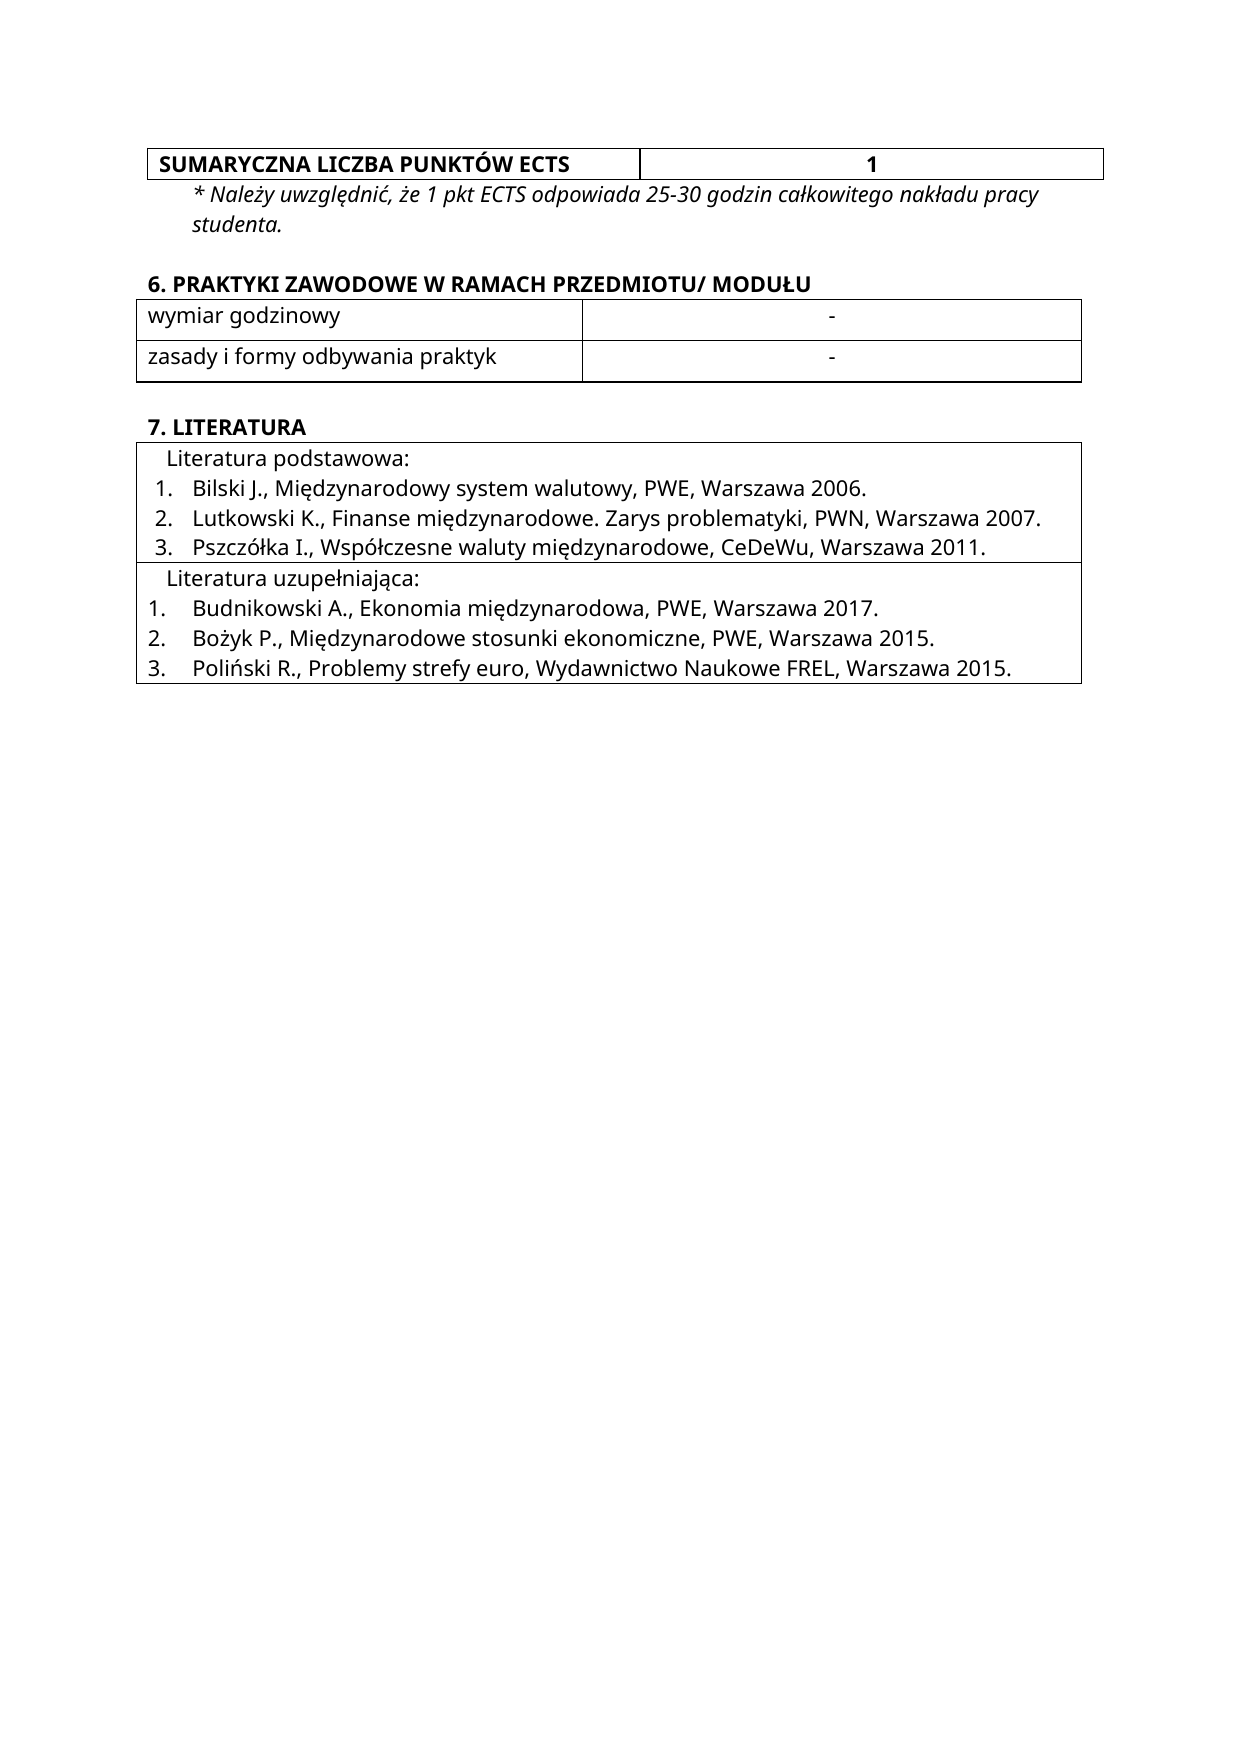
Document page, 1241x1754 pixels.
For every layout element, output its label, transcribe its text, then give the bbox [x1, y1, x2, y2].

table_header Literatura podstawowa: Bilski J., Międzynarodowy system walutowy, PWE, Warszawa 2006. Lutkowski K., Finanse międzynarodowe. Zarys problematyki, PWN, Warszawa 2007. Pszczółka I., Współczesne waluty międzynarodowe, CeDeWu, Warszawa 2011. [137, 443, 1081, 562]
table_cell 1 [641, 149, 1103, 178]
text 7. LITERATURA [148, 412, 1093, 442]
text 6. PRAKTYKI ZAWODOWE W RAMACH PRZEDMIOTU/ MODUŁU [148, 269, 1093, 299]
table_cell - [583, 341, 1081, 381]
text * Należy uwzględnić, że 1 pkt ECTS odpowiada 25-30 godzin całkowitego nakładu pracy studenta. [192, 180, 1093, 239]
table_cell SUMARYCZNA LICZBA PUNKTÓW ECTS [148, 149, 639, 178]
table_header - [583, 300, 1081, 340]
table_cell zasady i formy odbywania praktyk [137, 341, 582, 381]
table_cell Literatura uzupełniająca: Budnikowski A., Ekonomia międzynarodowa, PWE, Warszawa 2017. Bożyk P., Międzynarodowe stosunki ekonomiczne, PWE, Warszawa 2015. Poliński R., Problemy strefy euro, Wydawnictwo Naukowe FREL, Warszawa 2015. [137, 563, 1081, 682]
table_header wymiar godzinowy [137, 300, 582, 340]
